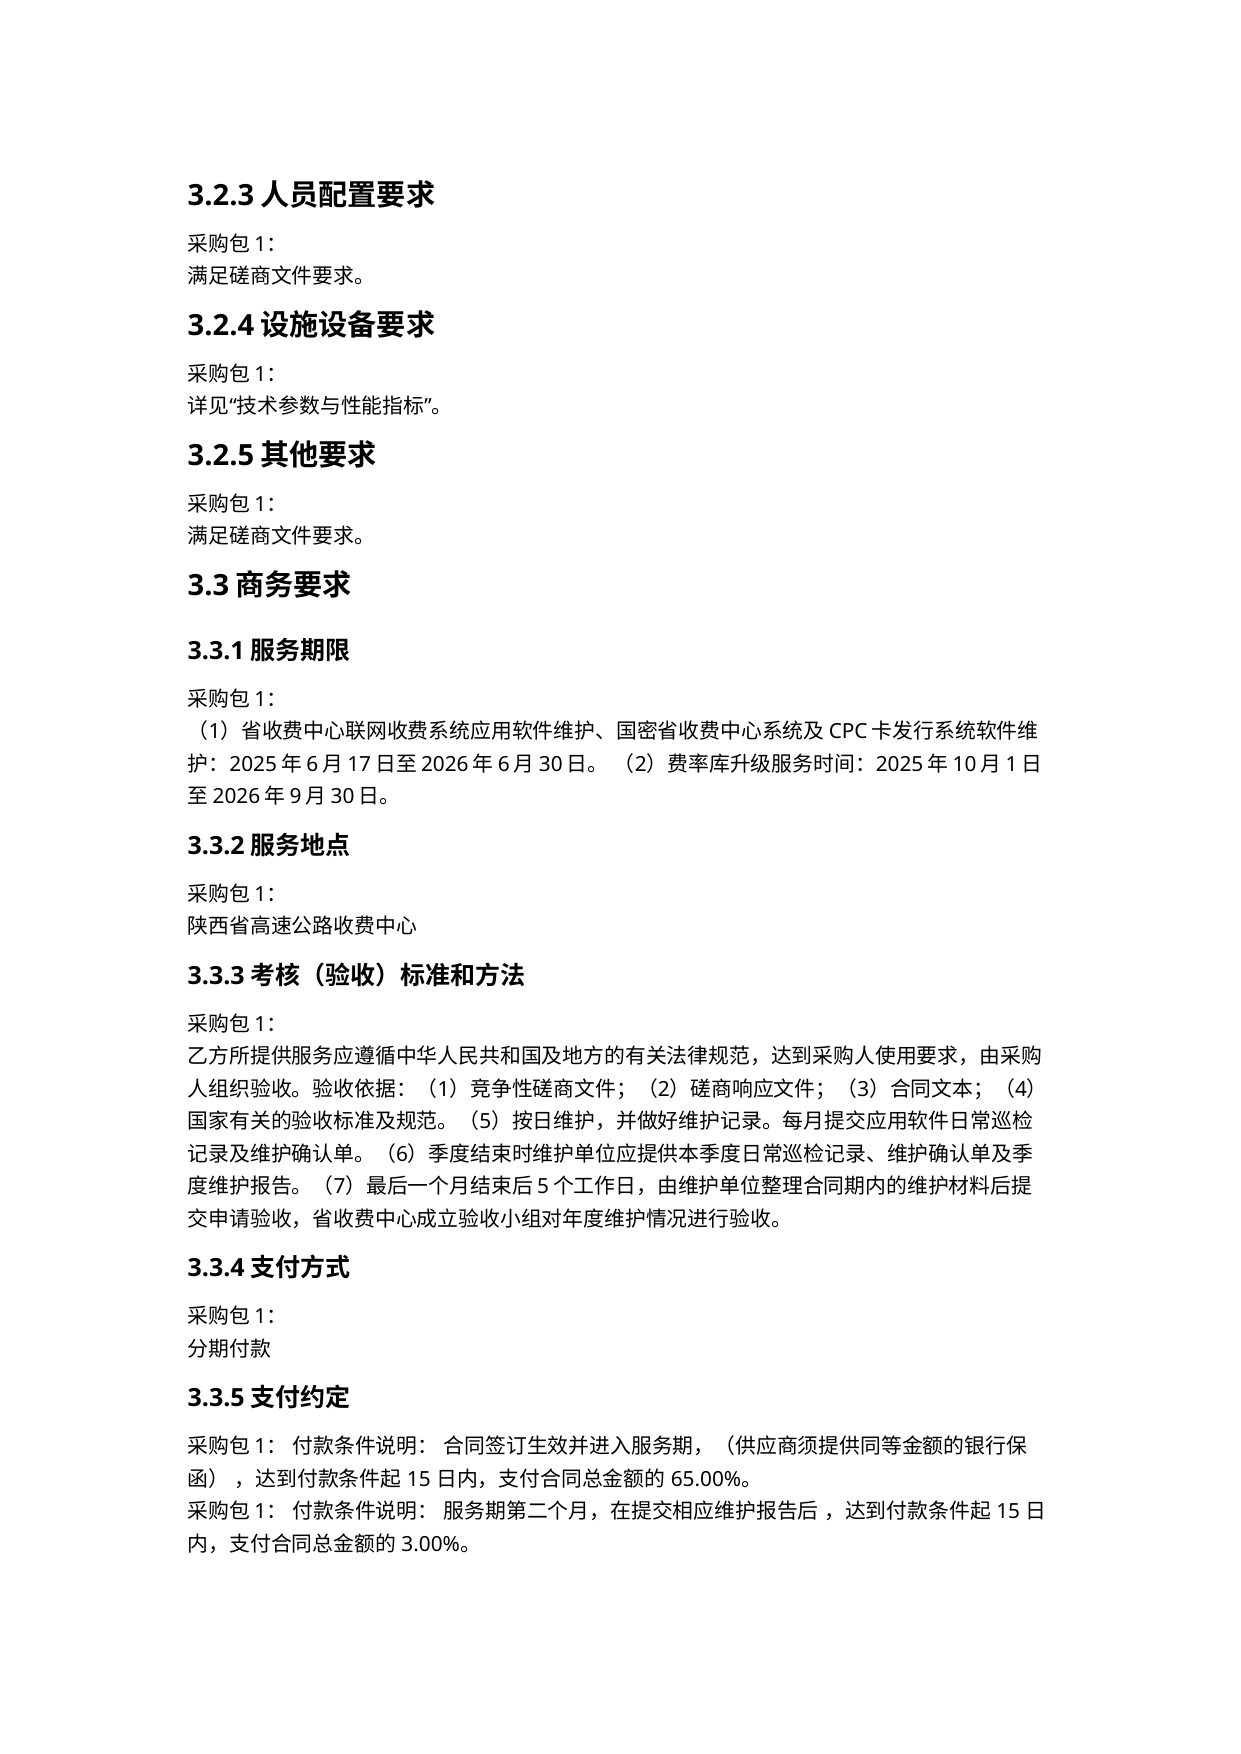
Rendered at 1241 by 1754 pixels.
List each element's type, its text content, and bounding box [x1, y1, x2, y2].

text 采购包1： [187, 1299, 1053, 1332]
text 满足磋商文件要求。 [187, 259, 1053, 292]
text 采购包1： [187, 357, 1053, 389]
text 乙方所提供服务应遵循中华人民共和国及地方的有关法律规范，达到采购人使用要求，由采购人组织验收。验收依据：（1）竞争性磋商文件；（2）磋商响应文件；（3）合同文本；（4）国家有关的验收标准及规范。（5）按日维护，并做好维护记录。每月提交应用软件日常巡检记录及维护确认单。（6）季度结束时维护单位应提供本季度日常巡检记录、维护确认单及季度维护报告。（7）最后一个月结束后5个工作日，由维护单位整理合同期内的维护材料后提交申请验收，省收费中心成立验收小组对年度维护情况进行验收。 [187, 1039, 1053, 1234]
text 满足磋商文件要求。 [187, 519, 1053, 552]
text 3.3商务要求 [187, 552, 1053, 617]
text 3.2.5其他要求 [187, 422, 1053, 487]
text 3.3.3考核（验收）标准和方法 [187, 942, 1053, 1007]
text 3.3.1服务期限 [187, 617, 1053, 682]
text 分期付款 [187, 1332, 1053, 1364]
text 采购包1： 付款条件说明： 合同签订生效并进入服务期，（供应商须提供同等金额的银行保函） ，达到付款条件起 15 日内，支付合同总金额的 65.00%。 [187, 1429, 1053, 1494]
text 3.3.2服务地点 [187, 812, 1053, 877]
text 采购包1： 付款条件说明： 服务期第二个月，在提交相应维护报告后 ，达到付款条件起 15 日内，支付合同总金额的 3.00%。 [187, 1494, 1053, 1559]
text 采购包1： [187, 227, 1053, 259]
text 详见“技术参数与性能指标”。 [187, 389, 1053, 422]
text 3.2.4设施设备要求 [187, 292, 1053, 357]
text 采购包1： [187, 877, 1053, 909]
text 采购包1： [187, 1007, 1053, 1039]
text 3.3.4支付方式 [187, 1234, 1053, 1299]
text （1）省收费中心联网收费系统应用软件维护、国密省收费中心系统及CPC卡发行系统软件维护：2025年6月17日至2026年6月30日。 （2）费率库升级服务时间：2025年10月1日至2026年9月30日。 [187, 714, 1053, 812]
text 陕西省高速公路收费中心 [187, 909, 1053, 942]
text 3.3.5支付约定 [187, 1364, 1053, 1429]
text 3.2.3人员配置要求 [187, 162, 1053, 227]
text 采购包1： [187, 487, 1053, 519]
text 采购包1： [187, 682, 1053, 714]
